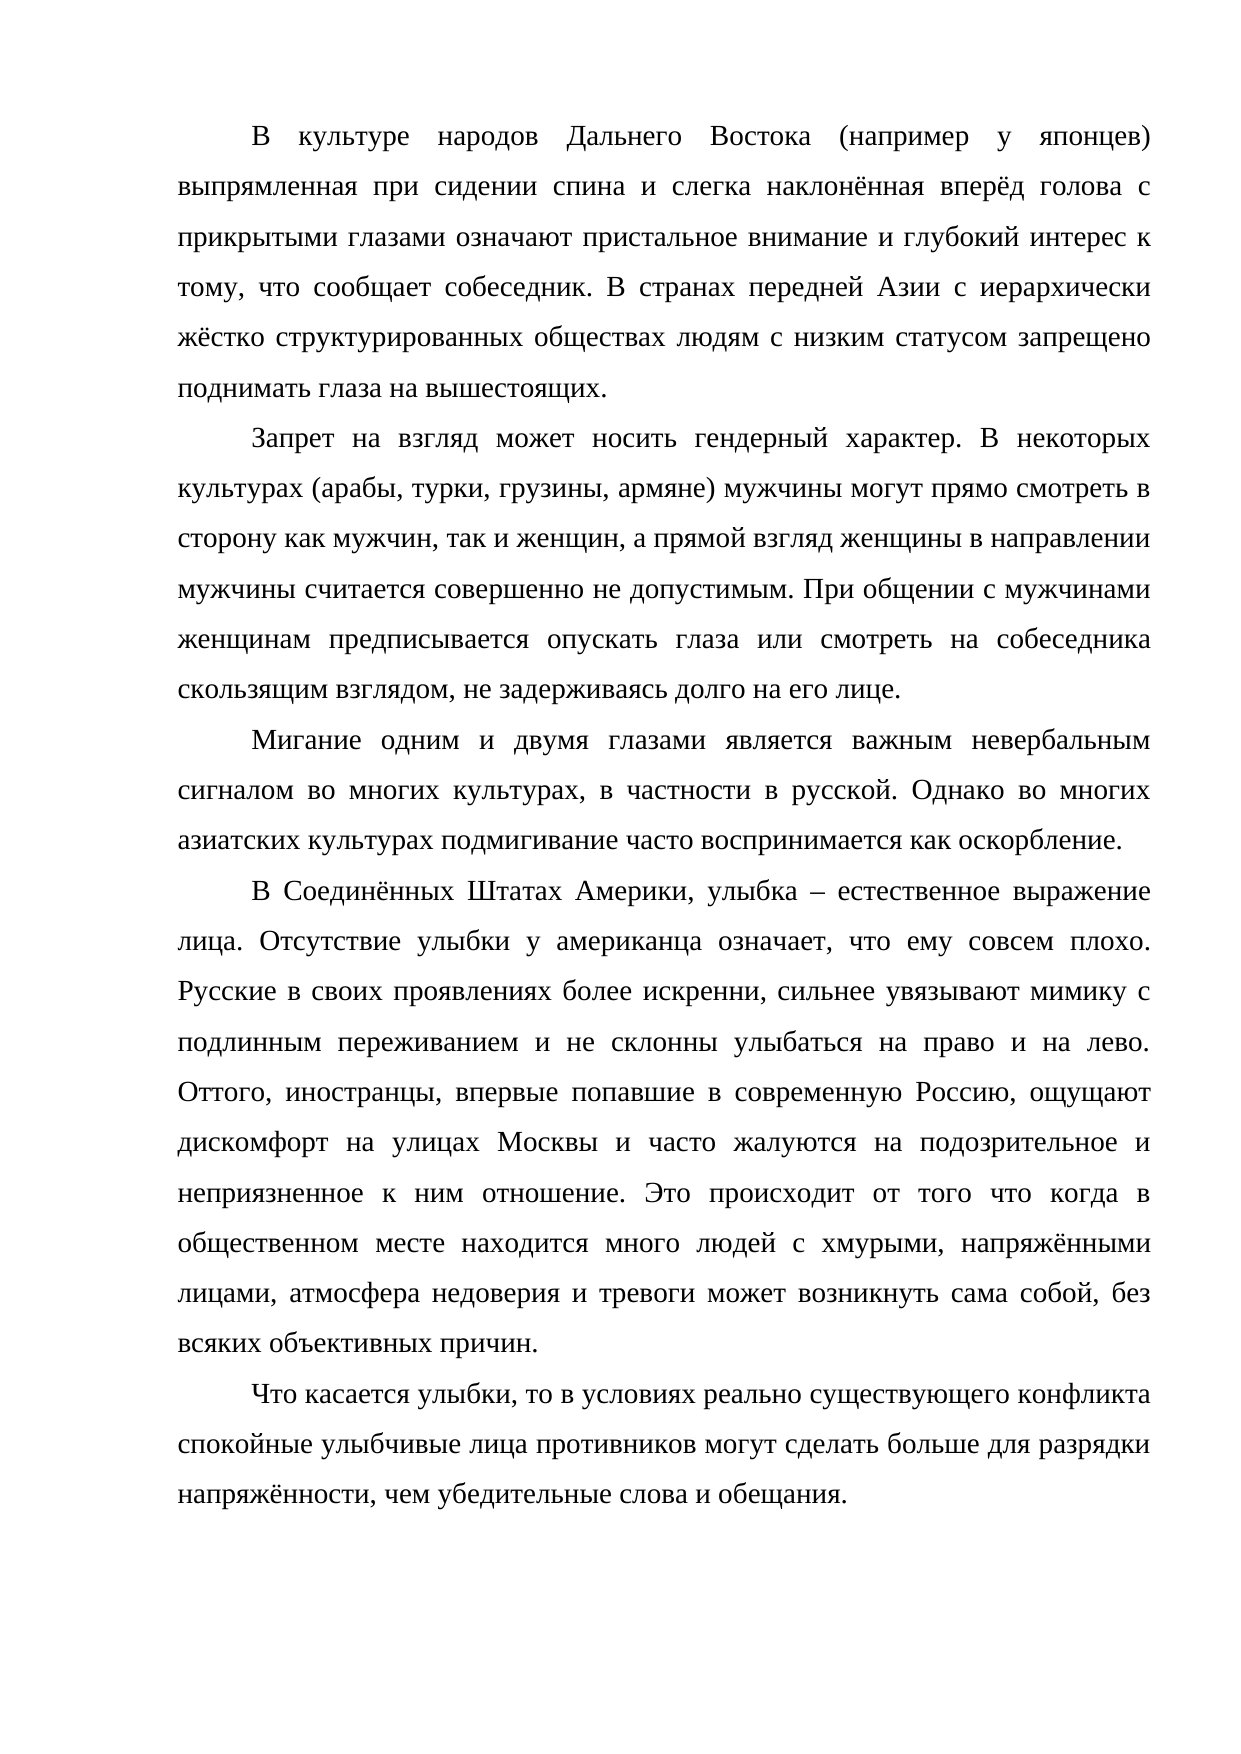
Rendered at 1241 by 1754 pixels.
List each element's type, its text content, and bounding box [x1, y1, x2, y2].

text Что касается улыбки, то в условиях реально существующего конфликта спокойные улыбчивые лица противников могут сделать больше для разрядки напряжённости, чем убедительные слова и обещания. [177, 1376, 1152, 1510]
text В культуре народов Дальнего Востока (например у японцев) выпрямленная при сидении спина и слегка наклонённая вперёд голова с прикрытыми глазами означают пристальное внимание и глубокий интерес к тому, что сообщает собеседник. В странах передней Азии с иерархически жёстко структурированных обществах людям с низким статусом запрещено поднимать глаза на вышестоящих. [177, 118, 1152, 403]
text В Соединённых Штатах Америки, улыбка – естественное выражение лица. Отсутствие улыбки у американца означает, что ему совсем плохо. Русские в своих проявлениях более искренни, сильнее увязывают мимику с подлинным переживанием и не склонны улыбаться на право и на лево. Оттого, иностранцы, впервые попавшие в современную Россию, ощущают дискомфорт на улицах Москвы и часто жалуются на подозрительное и неприязненное к ним отношение. Это происходит от того что когда в общественном месте находится много людей с хмурыми, напряжёнными лицами, атмосфера недоверия и тревоги может возникнуть сама собой, без всяких объективных причин. [177, 873, 1152, 1359]
text Мигание одним и двумя глазами является важным невербальным сигналом во многих культурах, в частности в русской. Однако во многих азиатских культурах подмигивание часто воспринимается как оскорбление. [177, 722, 1152, 856]
text Запрет на взгляд может носить гендерный характер. В некоторых культурах (арабы, турки, грузины, армяне) мужчины могут прямо смотреть в сторону как мужчин, так и женщин, а прямой взгляд женщины в направлении мужчины считается совершенно не допустимым. При общении с мужчинами женщинам предписывается опускать глаза или смотреть на собеседника скользящим взглядом, не задерживаясь долго на его лице. [177, 420, 1152, 705]
